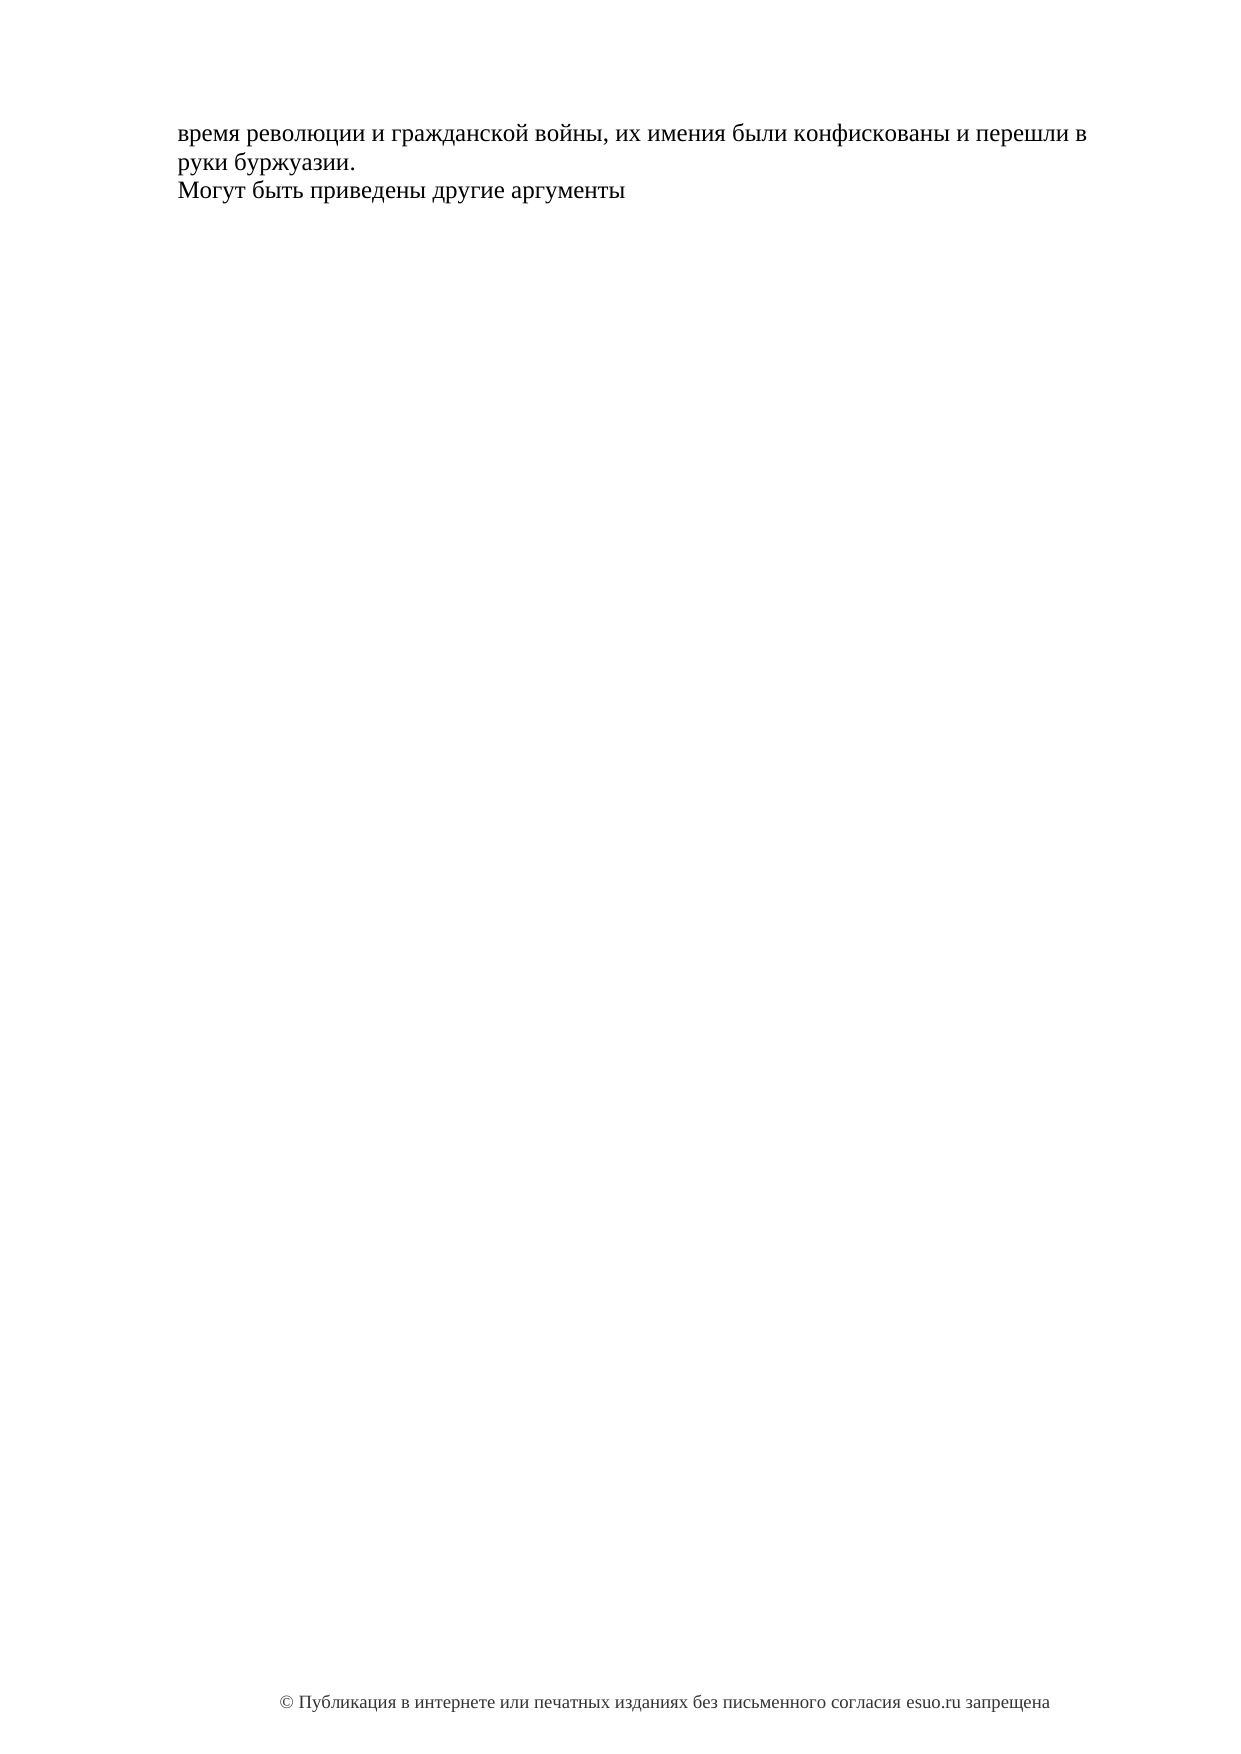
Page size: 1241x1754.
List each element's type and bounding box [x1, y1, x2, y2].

text [177, 118, 1122, 204]
